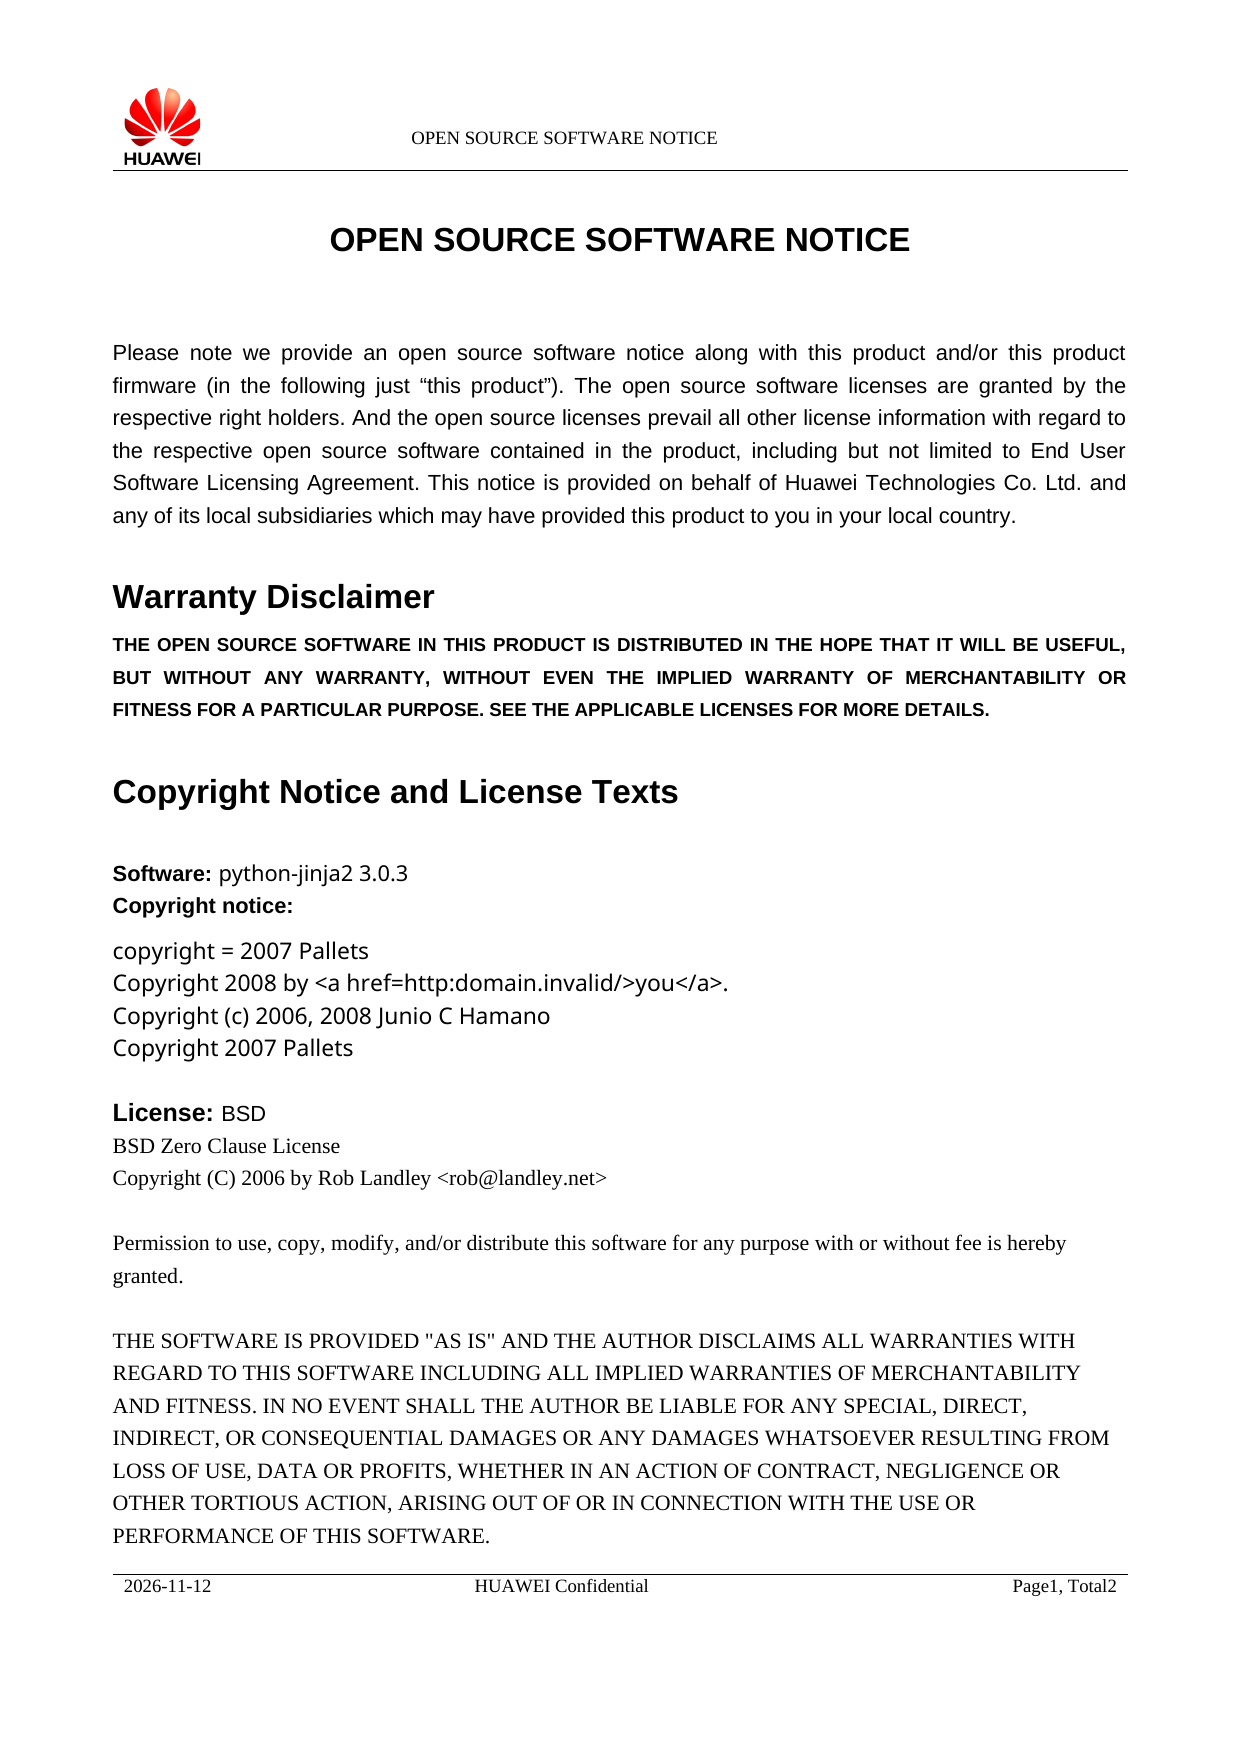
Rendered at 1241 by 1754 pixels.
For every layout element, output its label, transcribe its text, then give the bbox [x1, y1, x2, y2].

text The open source software in this product is distributed in the hope that it will be useful, but WITHOUT ANY WARRANTY, without even the implied warranty of MERCHANTABILITY or FITNESS FOR A PARTICULAR PURPOSE. See the applicable licenses for more details. [112, 629, 1128, 726]
picture [124, 88, 201, 165]
text copyright = 2007 Pallets Copyright 2008 by <a href=http:domain.invalid/>you</a>. Copyright (c) 2006, 2008 Junio C Hamano Copyright 2007 Pallets [112, 934, 1128, 1096]
text License: BSD [112, 1096, 1128, 1129]
title Software: python-jinja2 3.0.3 [112, 856, 1128, 889]
text Copyright Notice and License Texts [112, 759, 1128, 824]
text Copyright notice: [112, 889, 1128, 921]
text Please note we provide an open source software notice along with this product and/or this product firmware (in the following just “this product”). The open source software licenses are granted by the respective right holders. And the open source licenses prevail all other license information with regard to the respective open source software contained in the product, including but not limited to End User Software Licensing Agreement. This notice is provided on behalf of Huawei Technologies Co. Ltd. and any of its local subsidiaries which may have provided this product to you in your local country. [112, 336, 1128, 531]
text OPEN SOURCE SOFTWARE NOTICE [112, 206, 1128, 271]
text Warranty Disclaimer [112, 564, 1128, 629]
